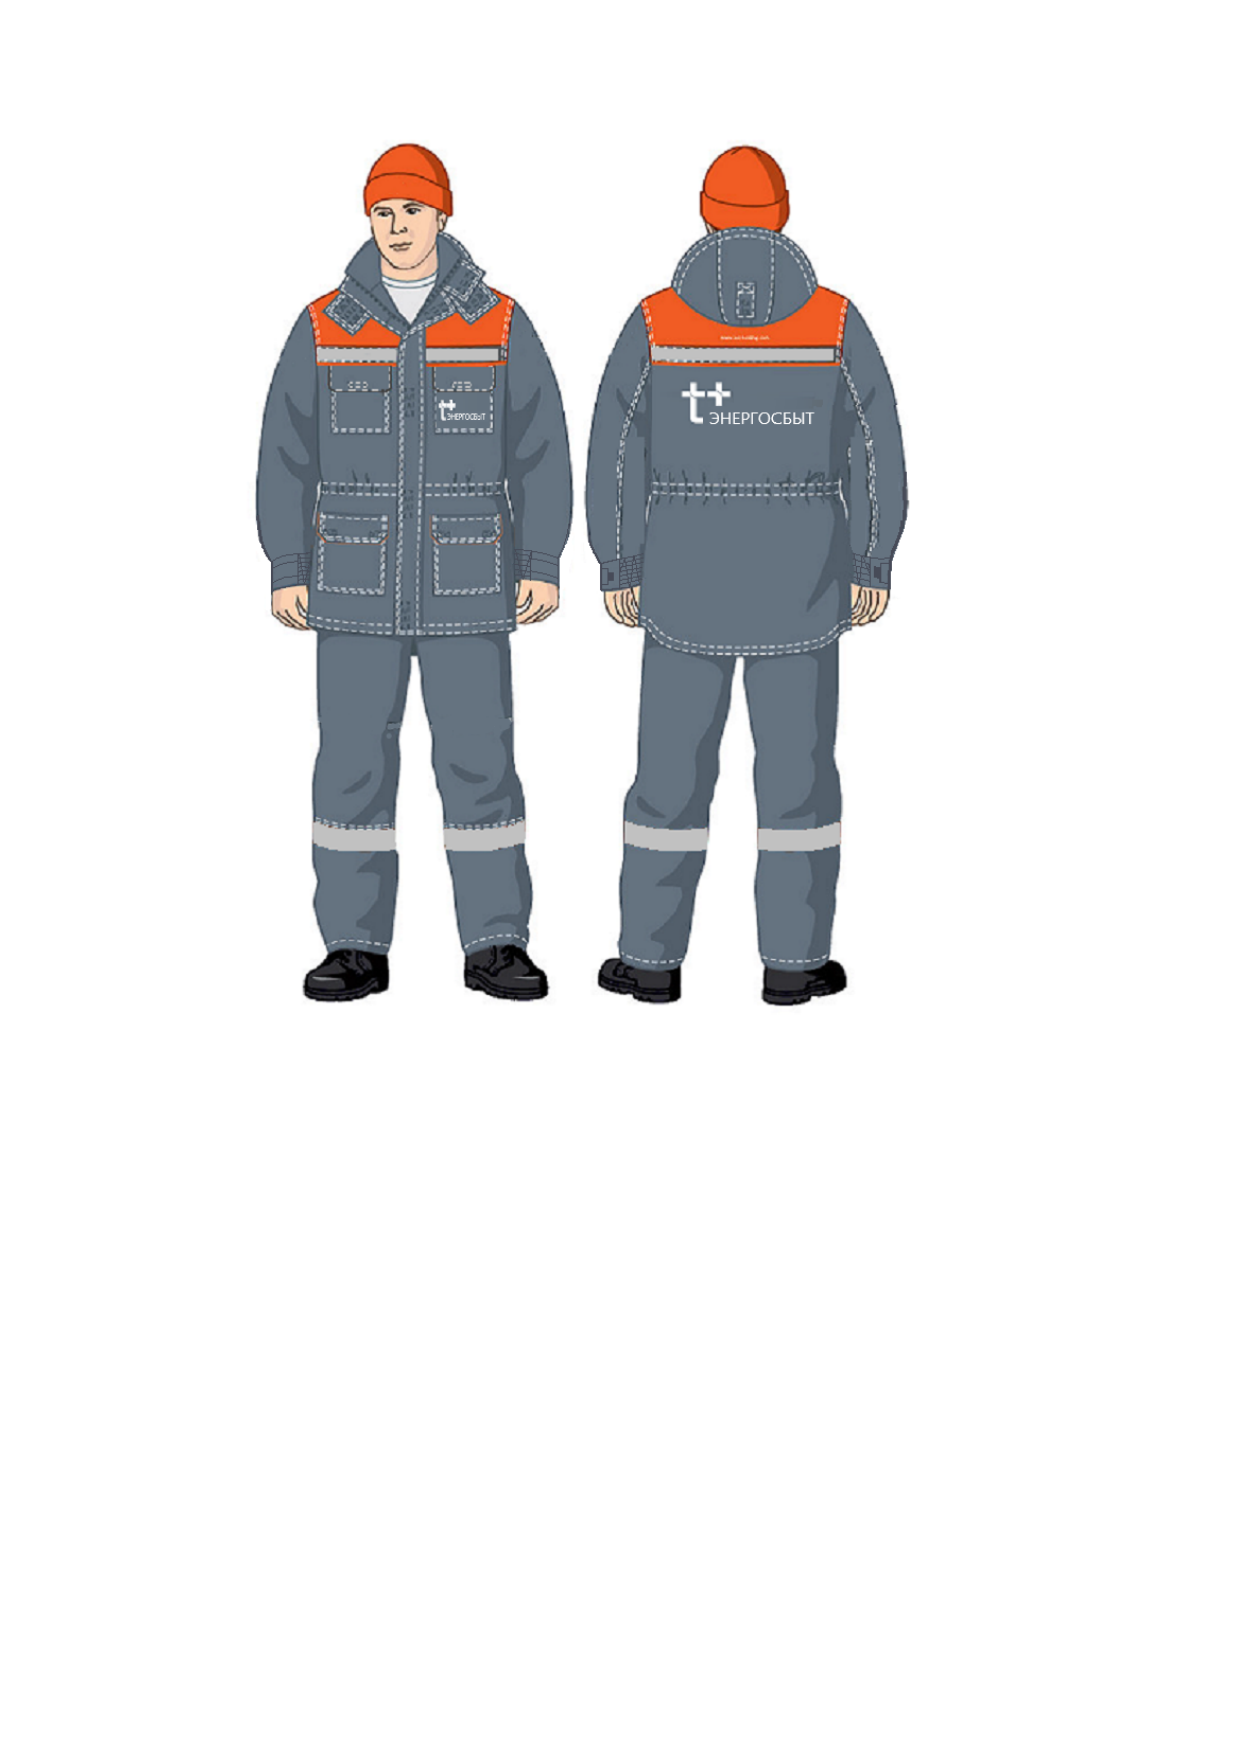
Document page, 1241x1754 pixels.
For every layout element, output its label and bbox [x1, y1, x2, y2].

picture [219, 118, 962, 1031]
